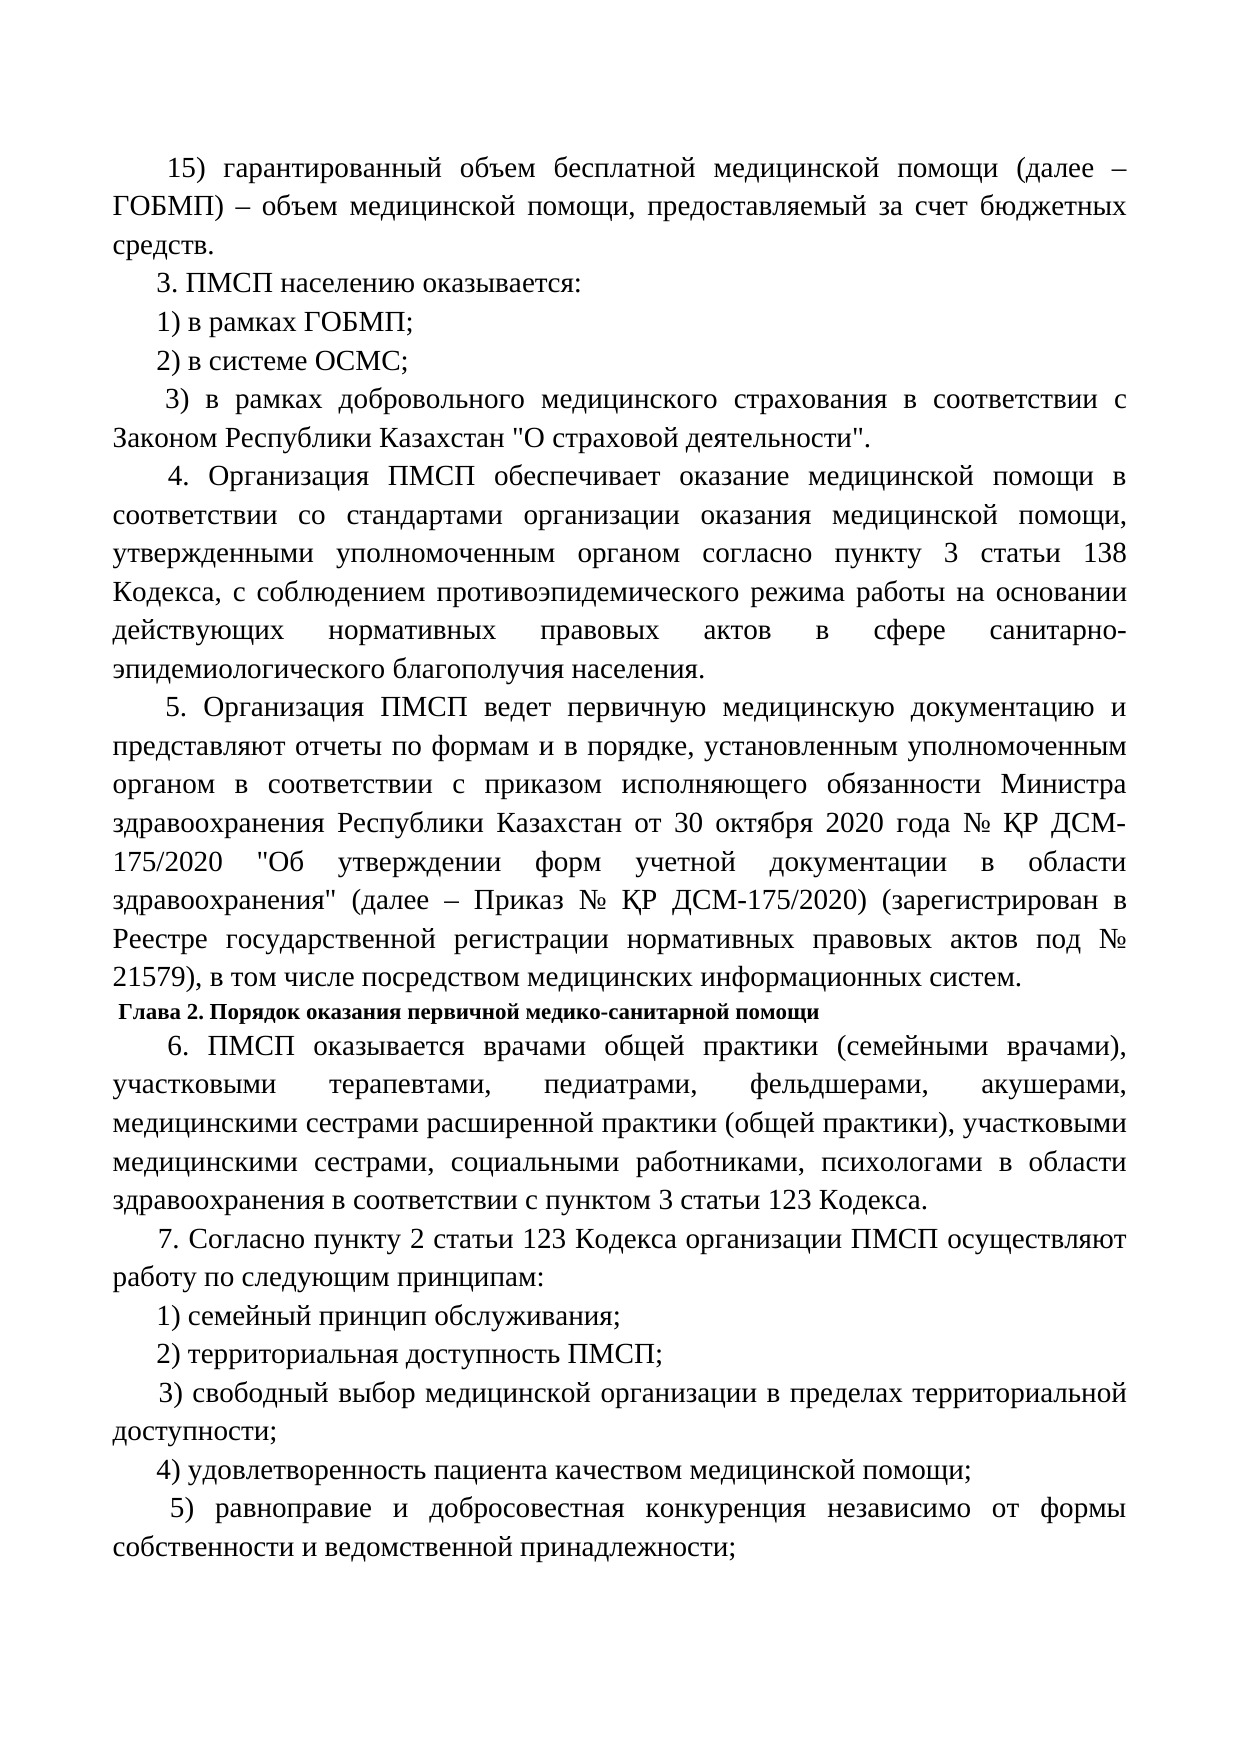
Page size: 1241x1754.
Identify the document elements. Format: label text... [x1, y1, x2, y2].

text 6. ПМСП оказывается врачами общей практики (семейными врачами), участковыми терапевтами, педиатрами, фельдшерами, акушерами, медицинскими сестрами расширенной практики (общей практики), участковыми медицинскими сестрами, социальными работниками, психологами в области здравоохранения в соответствии с пунктом 3 статьи 123 Кодекса. [112, 1028, 1128, 1216]
text 15) гарантированный объем бесплатной медицинской помощи (далее – ГОБМП) – объем медицинской помощи, предоставляемый за счет бюджетных средств. [112, 150, 1128, 261]
text Глава 2. Порядок оказания первичной медико-санитарной помощи [112, 998, 1128, 1024]
text 7. Согласно пункту 2 статьи 123 Кодекса организации ПМСП осуществляют работу по следующим принципам: [112, 1221, 1128, 1293]
text 1) семейный принцип обслуживания; [112, 1298, 1128, 1331]
text 3) свободный выбор медицинской организации в пределах территориальной доступности; [112, 1375, 1128, 1447]
text 4) удовлетворенность пациента качеством медицинской помощи; [112, 1452, 1128, 1486]
text 3) в рамках добровольного медицинского страхования в соответствии с Законом Республики Казахстан "О страховой деятельности". [112, 381, 1128, 453]
text 1) в рамках ГОБМП; [112, 304, 1128, 338]
text 5) равноправие и добросовестная конкуренция независимо от формы собственности и ведомственной принадлежности; [112, 1491, 1128, 1563]
text 3. ПМСП населению оказывается: [112, 266, 1128, 299]
text 5. Организация ПМСП ведет первичную медицинскую документацию и представляют отчеты по формам и в порядке, установленным уполномоченным органом в соответствии с приказом исполняющего обязанности Министра здравоохранения Республики Казахстан от 30 октября 2020 года № ҚР ДСМ-175/2020 "Об утверждении форм учетной документации в области здравоохранения" (далее – Приказ № ҚР ДСМ-175/2020) (зарегистрирован в Реестре государственной регистрации нормативных правовых актов под № 21579), в том числе посредством медицинских информационных систем. [112, 689, 1128, 993]
text 4. Организация ПМСП обеспечивает оказание медицинской помощи в соответствии со стандартами организации оказания медицинской помощи, утвержденными уполномоченным органом согласно пункту 3 статьи 138 Кодекса, с соблюдением противоэпидемического режима работы на основании действующих нормативных правовых актов в сфере санитарно-эпидемиологического благополучия населения. [112, 458, 1128, 684]
text 2) территориальная доступность ПМСП; [112, 1336, 1128, 1370]
text 2) в системе ОСМС; [112, 343, 1128, 376]
